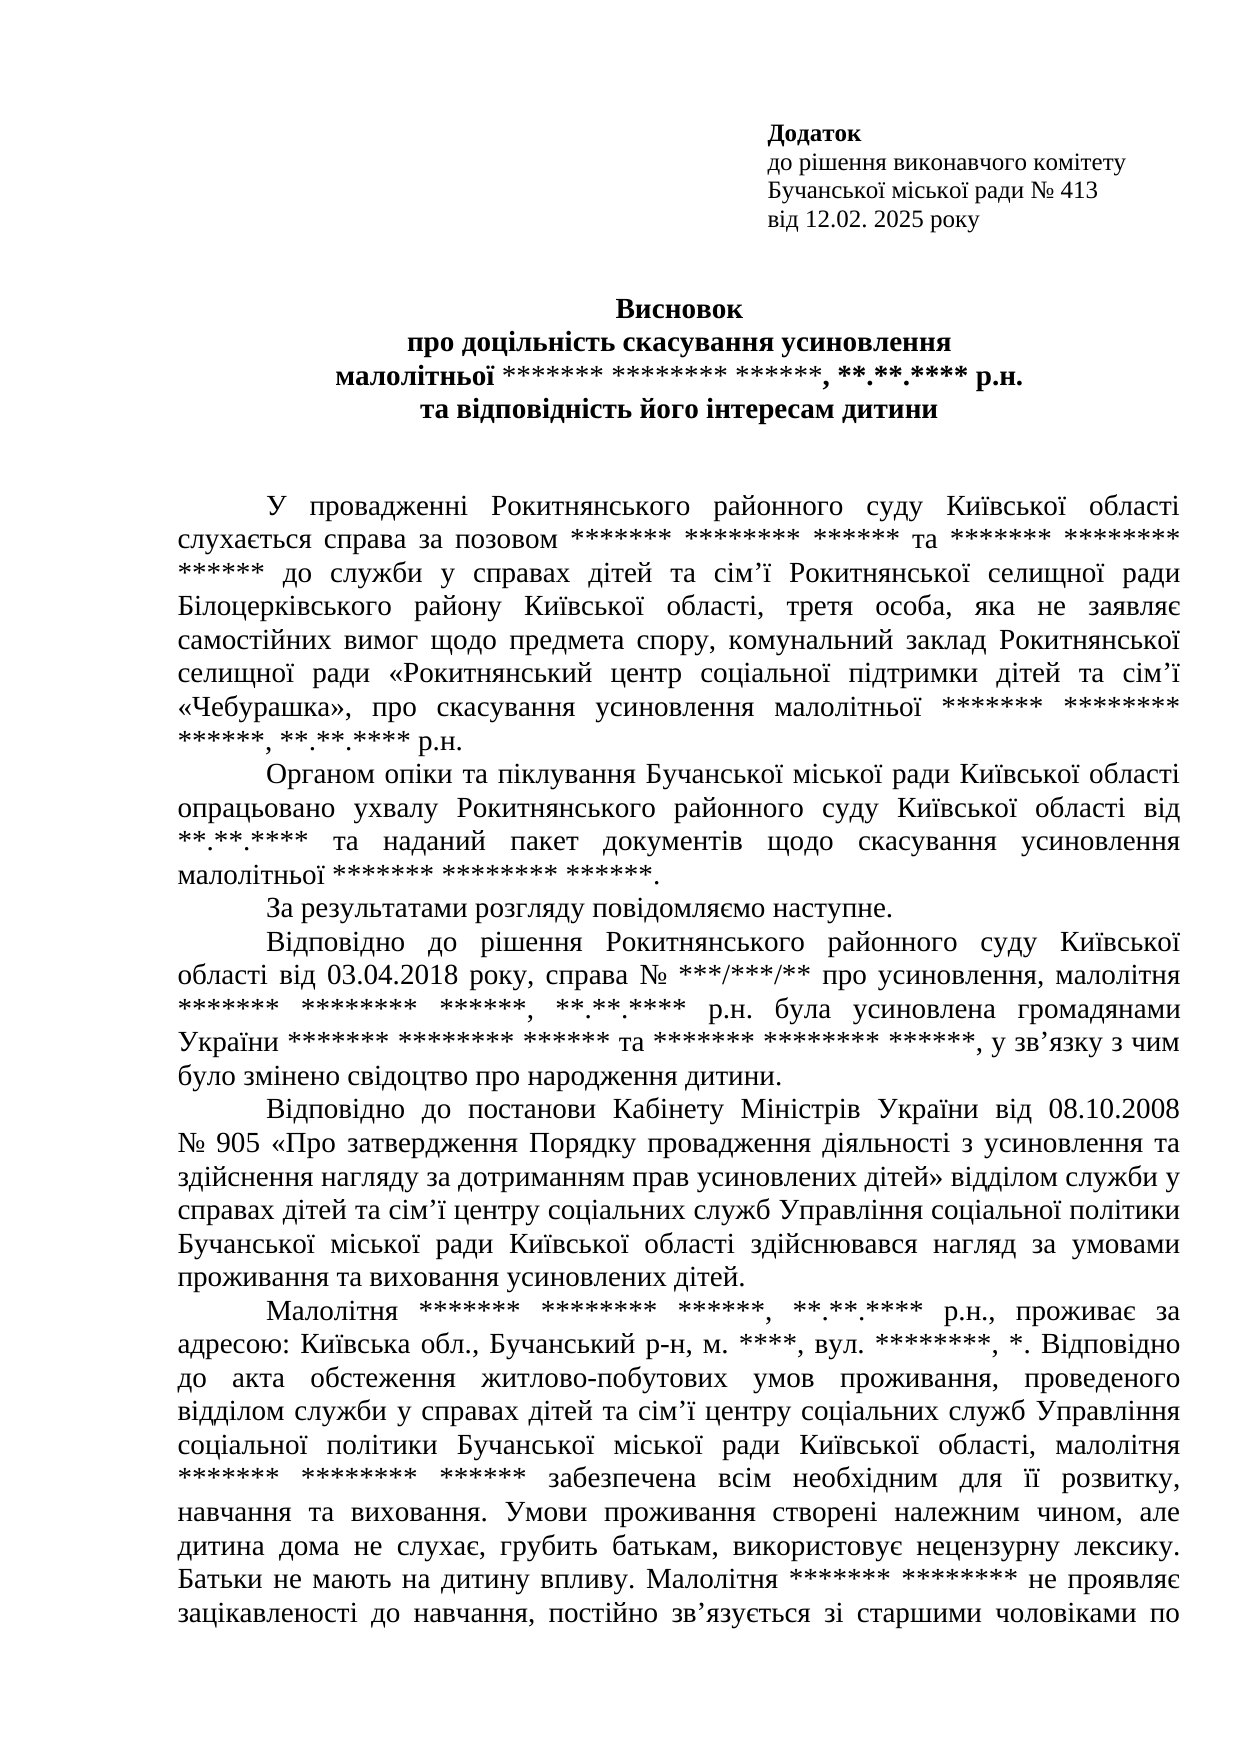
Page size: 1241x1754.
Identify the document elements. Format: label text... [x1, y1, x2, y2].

text Бучанської міської ради № 413 [767, 176, 1238, 204]
text Органом опіки та піклування Бучанської міської ради Київської області опрацьовано ухвалу Рокитнянського районного суду Київської області від **.**.**** та наданий пакет документів щодо скасування усиновлення малолітньої ******* ******** ******. [177, 756, 1181, 890]
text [177, 1293, 1181, 1628]
text малолітньої ******* ******** ******, **.**.**** р.н. [177, 358, 1181, 392]
text від 12.02. 2025 року [767, 204, 1181, 233]
text про доцільність скасування усиновлення [177, 324, 1181, 358]
text У провадженні Рокитнянського районного суду Київської області слухається справа за позовом ******* ******** ****** та ******* ******** ****** до служби у справах дітей та сім’ї Рокитнянської селищної ради Білоцерківського району Київської області, третя особа, яка не заявляє самостійних вимог щодо предмета спору, комунальний заклад Рокитнянської селищної ради «Рокитнянський центр соціальної підтримки дітей та сім’ї «Чебурашка», про скасування усиновлення малолітньої ******* ******** ******, **.**.**** р.н. [177, 488, 1181, 756]
text та відповідність його інтересам дитини [177, 392, 1181, 425]
text Додаток [767, 118, 1181, 147]
text Відповідно до рішення Рокитнянського районного суду Київської області від 03.04.2018 року, справа № ***/***/** про усиновлення, малолітня ******* ******** ******, **.**.**** р.н. була усиновлена громадянами України ******* ******** ****** та ******* ******** ******, у зв’язку з чим було змінено свідоцтво про народження дитини. [177, 924, 1181, 1092]
text Відповідно до постанови Кабінету Міністрів України від 08.10.2008 № 905 «Про затвердження Порядку провадження діяльності з усиновлення та здійснення нагляду за дотриманням прав усиновлених дітей» відділом служби у справах дітей та сім’ї центру соціальних служб Управління соціальної політики Бучанської міської ради Київської області здійснювався нагляд за умовами проживання та виховання усиновлених дітей. [177, 1092, 1181, 1293]
text Висновок [177, 291, 1181, 324]
text до рішення виконавчого комітету [767, 147, 1181, 176]
text За результатами розгляду повідомляємо наступне. [177, 890, 1181, 924]
